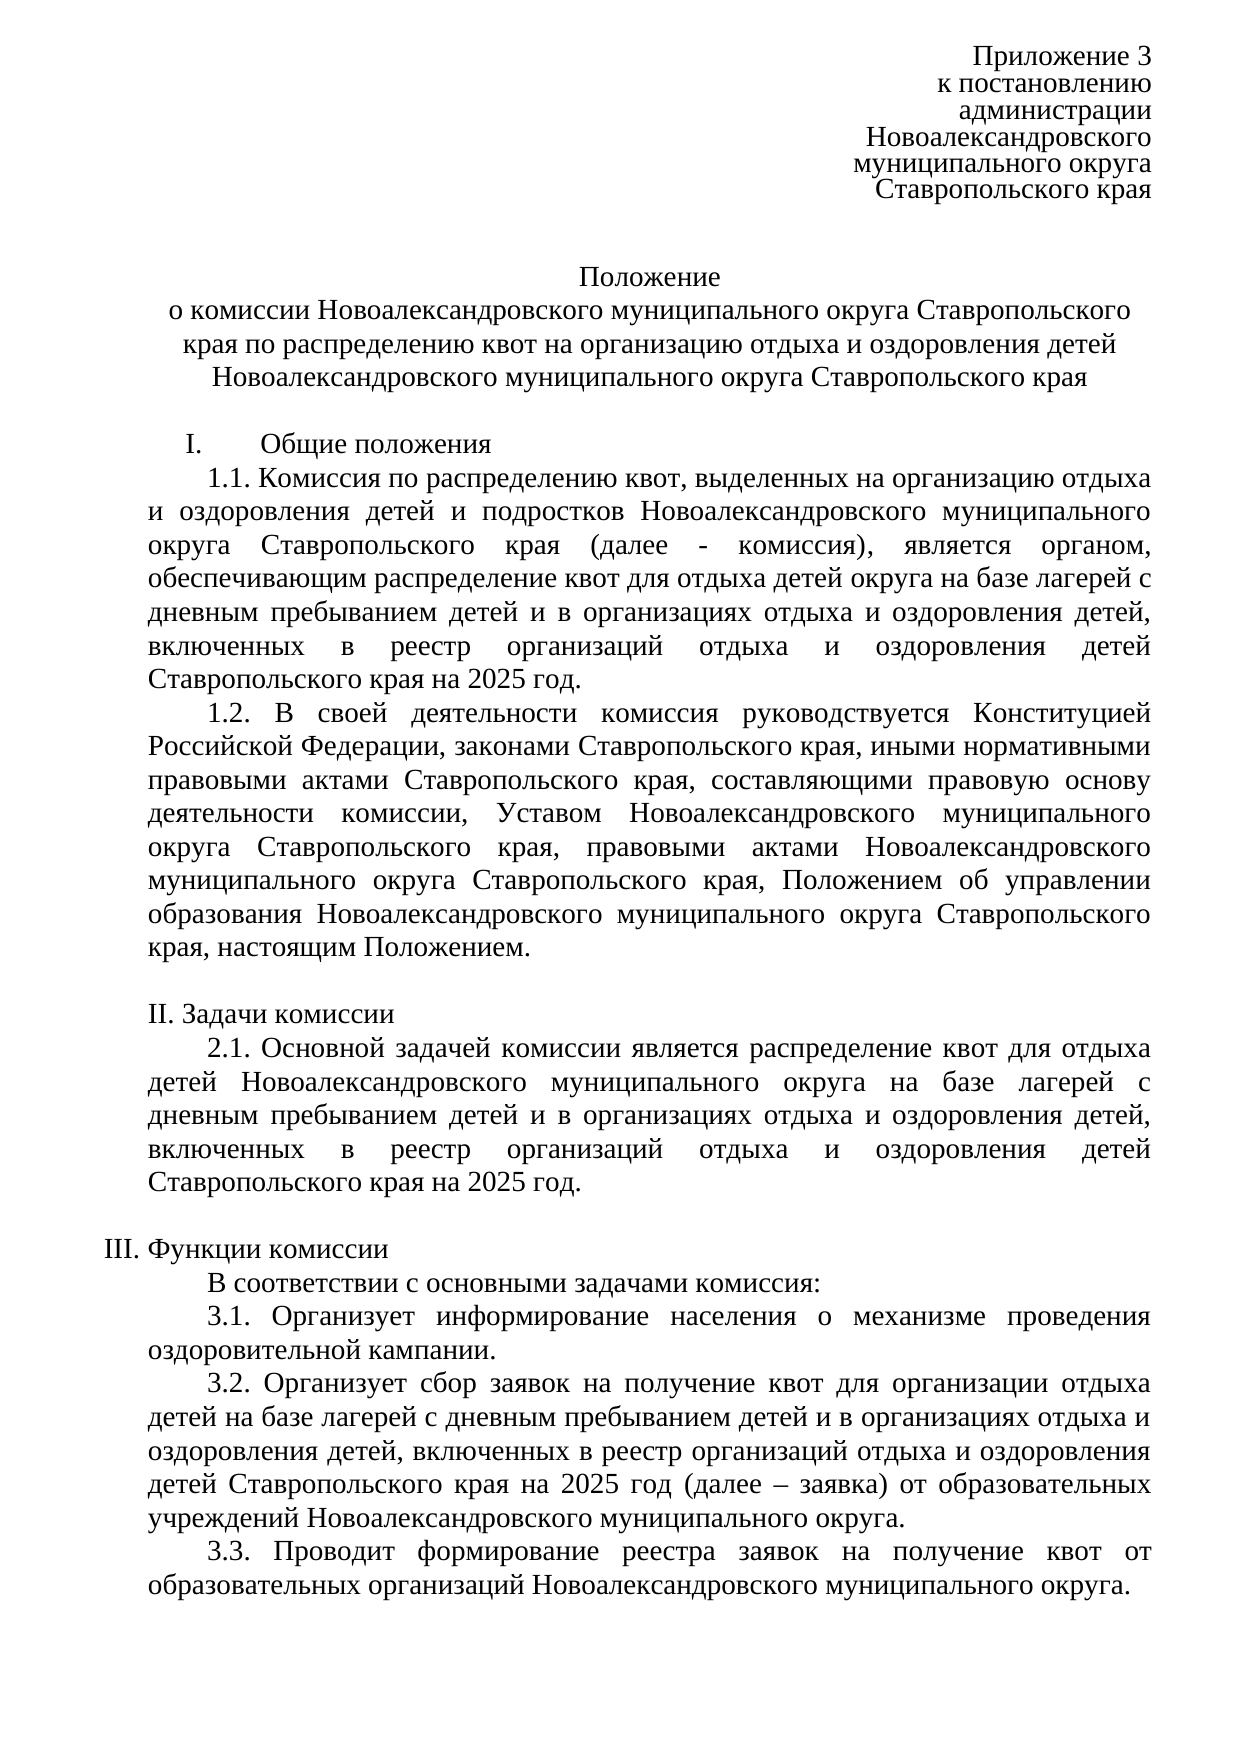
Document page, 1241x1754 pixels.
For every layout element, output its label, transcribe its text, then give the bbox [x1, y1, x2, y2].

text муниципального округа Ставропольского края [709, 151, 1152, 205]
text Приложение 3 [148, 44, 1152, 71]
text 3.2. Организует сбор заявок на получение квот для организации отдыха детей на базе лагерей с дневным пребыванием детей и в организациях отдыха и оздоровления детей, включенных в реестр организаций отдыха и оздоровления детей Ставропольского края на 2025 год (далее – заявка) от образовательных учреждений Новоалександровского муниципального округа. [148, 1366, 1152, 1533]
text 1.1. Комиссия по распределению квот, выделенных на организацию отдыха и оздоровления детей и подростков Новоалександровского муниципального округа Ставропольского края (далее - комиссия), является органом, обеспечивающим распределение квот для отдыха детей округа на базе лагерей с дневным пребыванием детей и в организациях отдыха и оздоровления детей, включенных в реестр организаций отдыха и оздоровления детей Ставропольского края на 2025 год. [148, 460, 1152, 695]
text Положение [148, 259, 1152, 292]
text администрации [709, 98, 1152, 125]
text II. Задачи комиссии [148, 997, 1152, 1030]
text 2.1. Основной задачей комиссии является распределение квот для отдыха детей Новоалександровского муниципального округа на базе лагерей с дневным пребыванием детей и в организациях отдыха и оздоровления детей, включенных в реестр организаций отдыха и оздоровления детей Ставропольского края на 2025 год. [148, 1030, 1152, 1198]
list Общие положения [185, 426, 1152, 460]
text В соответствии с основными задачами комиссия: [148, 1265, 1152, 1298]
text о комиссии Новоалександровского муниципального округа Ставропольского края по распределению квот на организацию отдыха и оздоровления детей Новоалександровского муниципального округа Ставропольского края [148, 292, 1152, 393]
text 3.3. Проводит формирование реестра заявок на получение квот от образовательных организаций Новоалександровского муниципального округа. [148, 1533, 1152, 1600]
text 3.1. Организует информирование населения о механизме проведения оздоровительной кампании. [148, 1298, 1152, 1366]
text 1.2. В своей деятельности комиссия руководствуется Конституцией Российской Федерации, законами Ставропольского края, иными нормативными правовыми актами Ставропольского края, составляющими правовую основу деятельности комиссии, Уставом Новоалександровского муниципального округа Ставропольского края, правовыми актами Новоалександровского муниципального округа Ставропольского края, Положением об управлении образования Новоалександровского муниципального округа Ставропольского края, настоящим Положением. [148, 695, 1152, 963]
text Новоалександровского [709, 125, 1152, 151]
text III. Функции комиссии [103, 1231, 1152, 1265]
text к постановлению [679, 71, 1152, 98]
